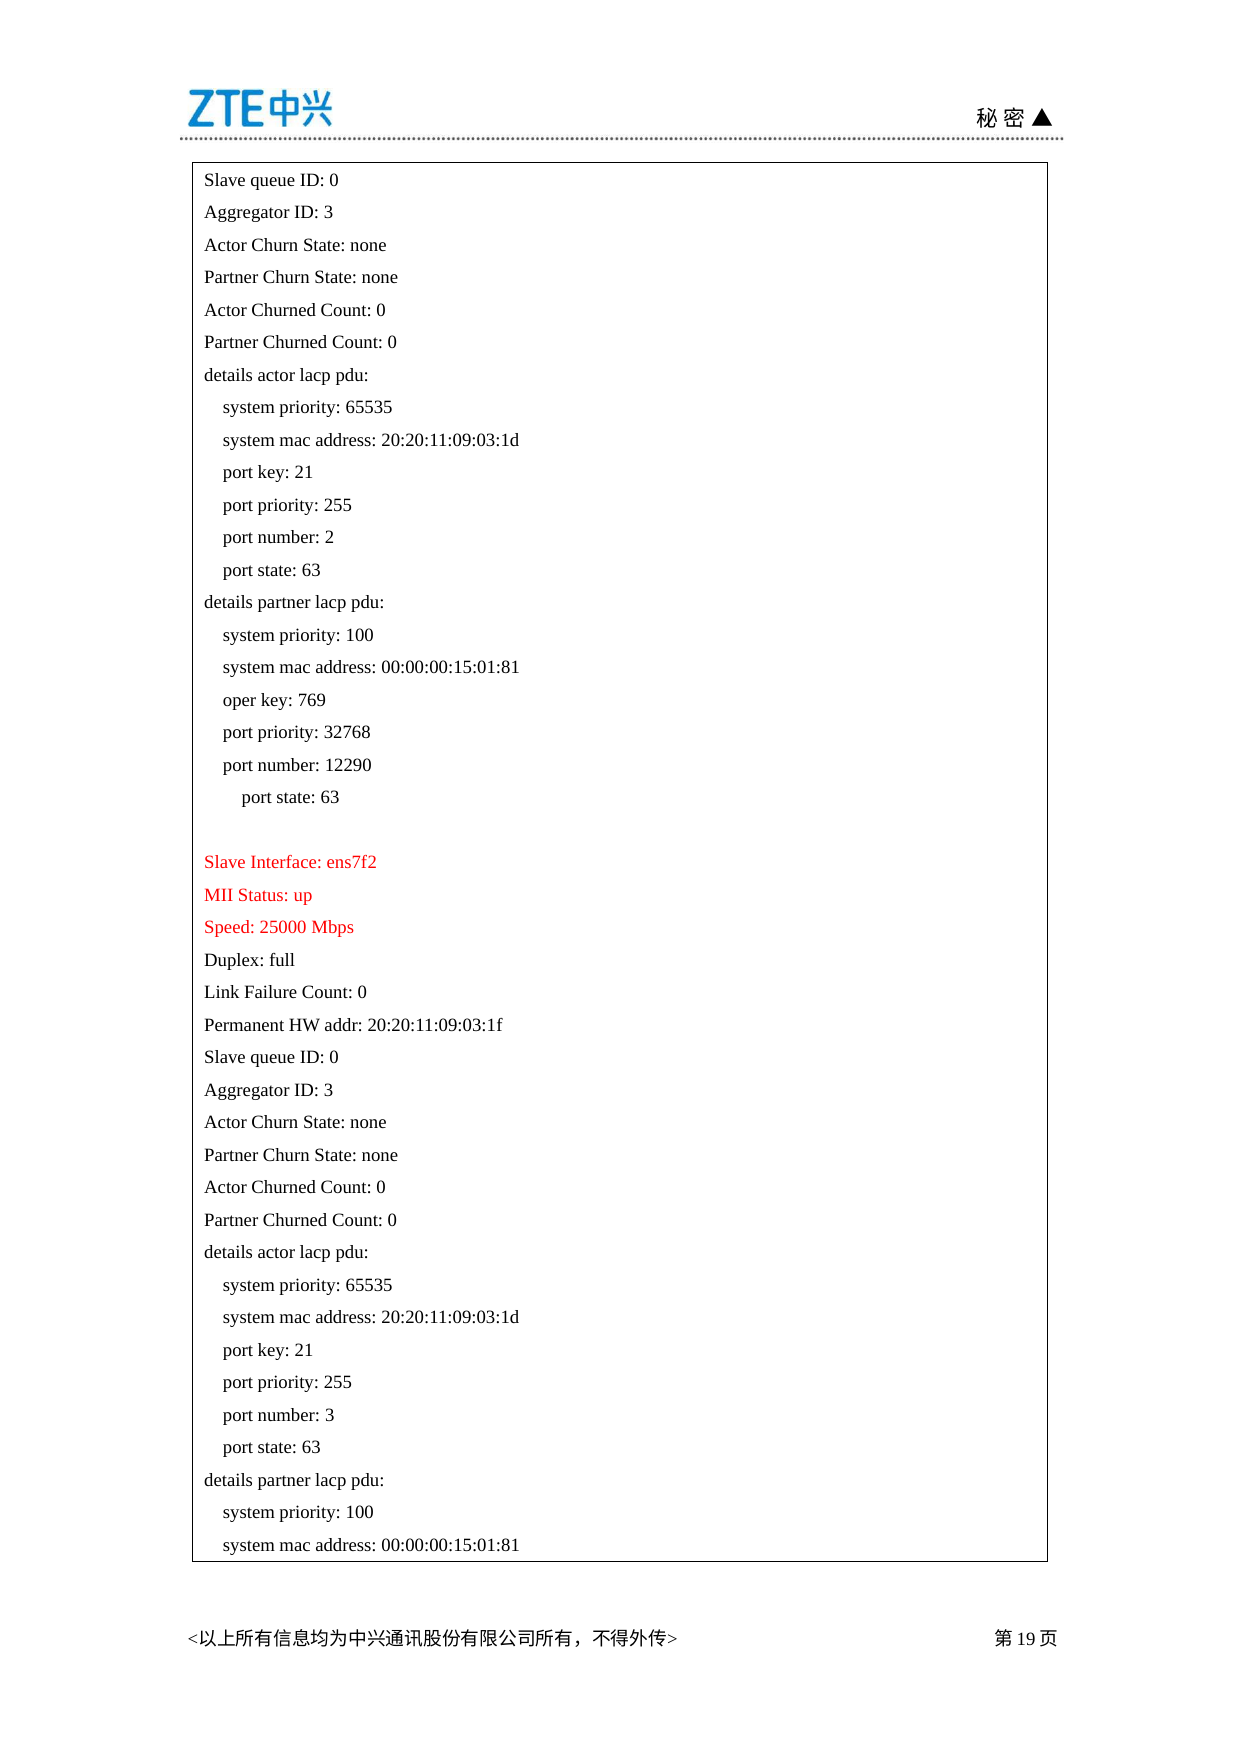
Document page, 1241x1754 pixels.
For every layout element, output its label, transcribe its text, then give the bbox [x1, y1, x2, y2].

picture [179, 134, 1064, 143]
picture [187, 88, 333, 127]
